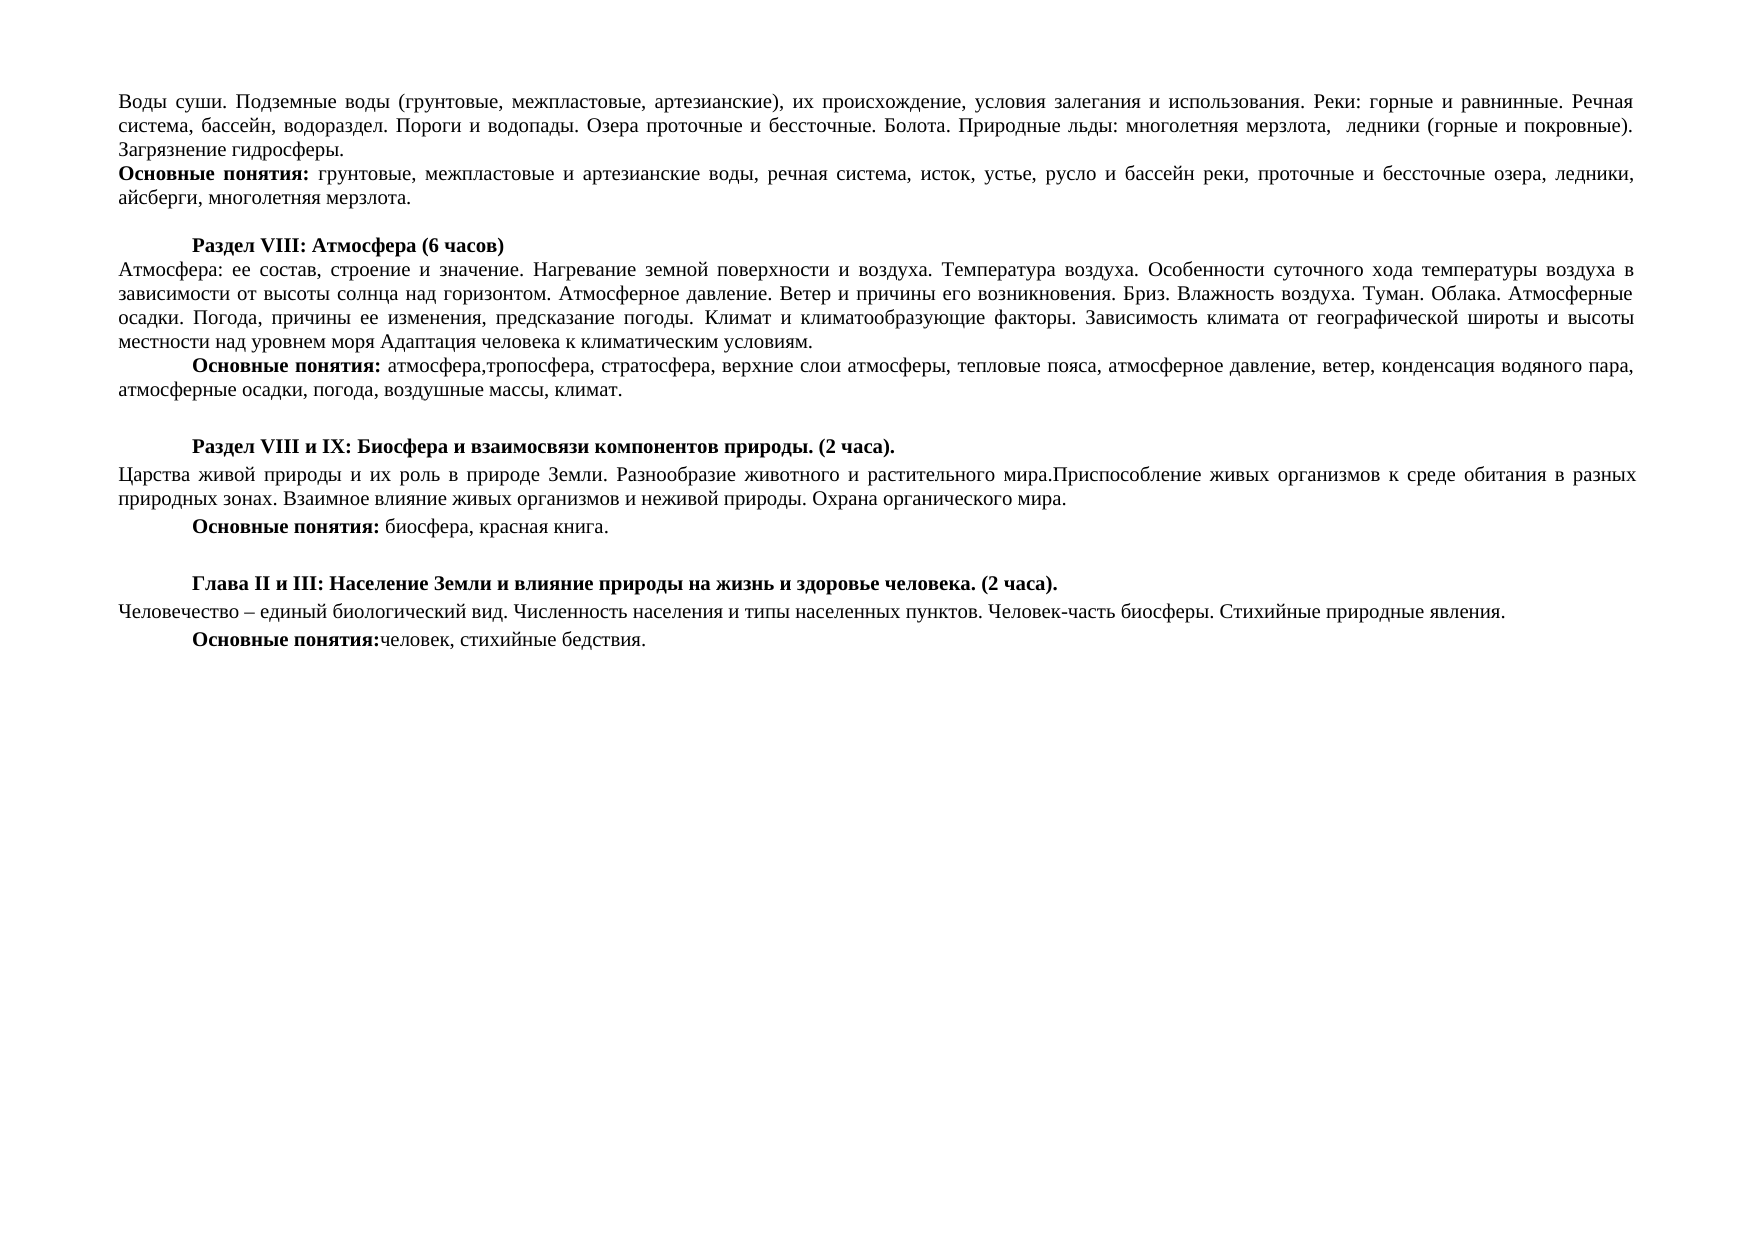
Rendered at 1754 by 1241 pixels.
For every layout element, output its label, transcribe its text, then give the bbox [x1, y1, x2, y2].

text Воды суши. Подземные воды (грунтовые, межпластовые, артезианские), их происхождение, условия залегания и использования. Реки: горные и равнинные. Речная система, бассейн, водораздел. Пороги и водопады. Озера проточные и бессточные. Болота. Природные льды: многолетняя мерзлота, ледники (горные и покровные). Загрязнение гидросферы. [118, 88, 1636, 161]
text Основные понятия:человек, стихийные бедствия. [118, 627, 1638, 651]
text Основные понятия: грунтовые, межпластовые и артезианские воды, речная система, исток, устье, русло и бассейн реки, проточные и бессточные озера, ледники, айсберги, многолетняя мерзлота. [118, 161, 1636, 209]
text Глава II и III: Население Земли и влияние природы на жизнь и здоровье человека. (2 часа). [118, 571, 1638, 595]
text Человечество – единый биологический вид. Численность населения и типы населенных пунктов. Человек-часть биосферы. Стихийные природные явления. [118, 599, 1638, 623]
text Царства живой природы и их роль в природе Земли. Разнообразие животного и растительного мира.Приспособление живых организмов к среде обитания в разных природных зонах. Взаимное влияние живых организмов и неживой природы. Охрана органического мира. [118, 462, 1638, 510]
text Основные понятия: атмосфера,тропосфера, стратосфера, верхние слои атмосферы, тепловые пояса, атмосферное давление, ветер, конденсация водяного пара, атмосферные осадки, погода, воздушные массы, климат. [118, 353, 1636, 401]
text Раздел VIII и IX: Биосфера и взаимосвязи компонентов природы. (2 часа). [118, 434, 1638, 458]
text Основные понятия: биосфера, красная книга. [118, 514, 1638, 538]
text Раздел VIII: Атмосфера (6 часов) [118, 233, 1636, 257]
text Атмосфера: ее состав, строение и значение. Нагревание земной поверхности и воздуха. Температура воздуха. Особенности суточного хода температуры воздуха в зависимости от высоты солнца над горизонтом. Атмосферное давление. Ветер и причины его возникновения. Бриз. Влажность воздуха. Туман. Облака. Атмосферные осадки. Погода, причины ее изменения, предсказание погоды. Климат и климатообразующие факторы. Зависимость климата от географической широты и высоты местности над уровнем моря Адаптация человека к климатическим условиям. [118, 257, 1636, 353]
